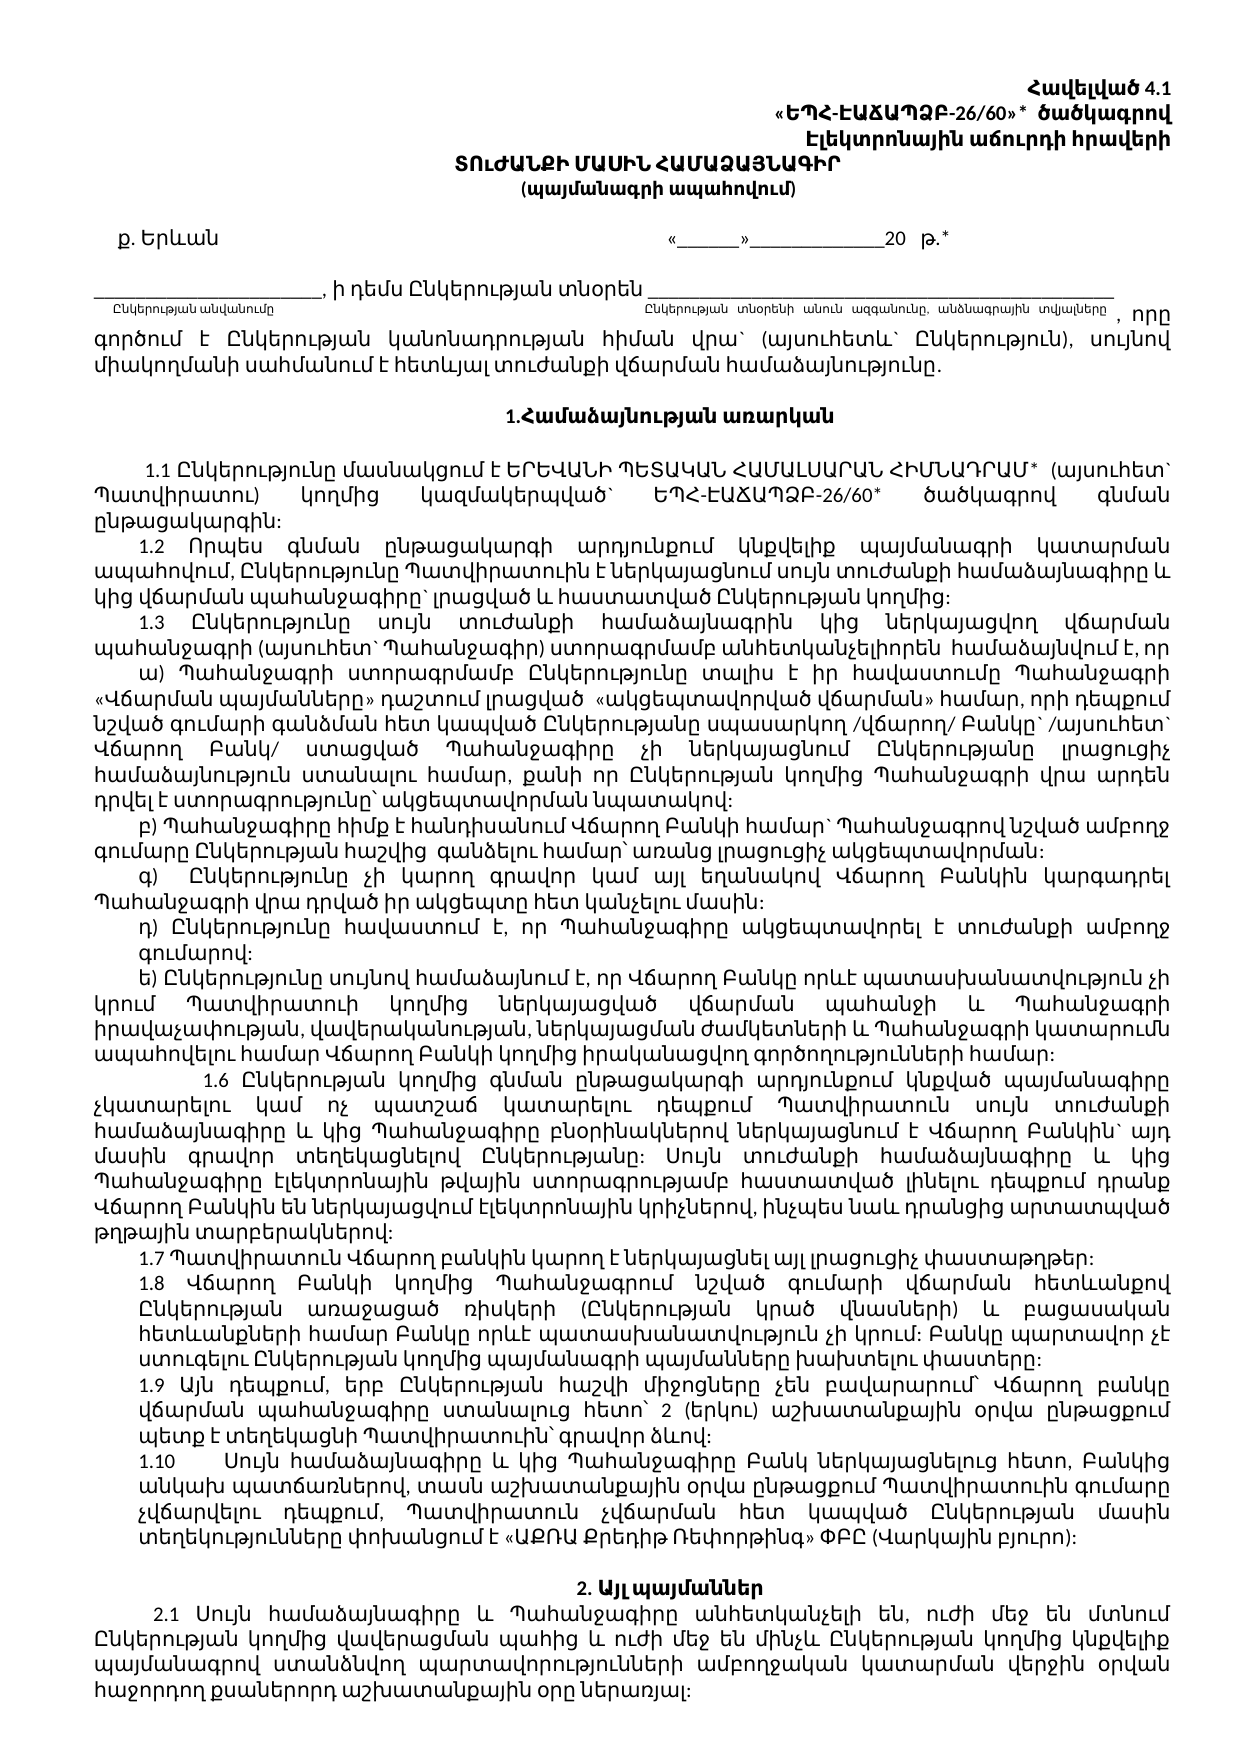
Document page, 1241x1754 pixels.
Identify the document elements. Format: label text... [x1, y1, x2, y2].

text 1.6 Ընկերության կողմից գնման ընթացակարգի արդյունքում կնքված պայմանագիրը չկատարելու կամ ոչ պատշաճ կատարելու դեպքում Պատվիրատուն սույն տուժանքի համաձայնագիրը և կից Պահանջագիրը բնօրինակներով ներկայացնում է Վճարող Բանկին` այդ մասին գրավոր տեղեկացնելով Ընկերությանը: Սույն տուժանքի համաձայնագիրը և կից Պահանջագիրը էլեկտրոնային թվային ստորագրությամբ հաստատված լինելու դեպքում դրանք Վճարող Բանկին են ներկայացվում էլեկտրոնային կրիչներով, ինչպես նաև դրանցից արտատպված թղթային տարբերակներով: [94, 1067, 1171, 1245]
text 1.1 Ընկերությունը մասնակցում է ԵՐԵՎԱՆԻ ՊԵՏԱԿԱՆ ՀԱՄԱԼՍԱՐԱՆ ՀԻՄՆԱԴՐԱՄ* (այսուհետ` Պատվիրատու) կողմից կազմակերպված` ԵՊՀ-ԷԱՃԱՊՁԲ-26/60* ծածկագրով գնման ընթացակարգին: [94, 457, 1171, 533]
text գ) Ընկերությունը չի կարող գրավոր կամ այլ եղանակով Վճարող Բանկին կարգադրել Պահանջագրի վրա դրված իր ակցեպտը հետ կանչելու մասին: [94, 864, 1171, 914]
text ՏՈւԺԱՆՔԻ ՄԱՍԻՆ ՀԱՄԱՁԱՅՆԱԳԻՐ [94, 151, 1171, 177]
text դ) Ընկերությունը հավաստում է, որ Պահանջագիրը ակցեպտավորել է տուժանքի ամբողջ գումարով: [138, 914, 1171, 965]
text Էլեկտրոնային աճուրդի հրավերի [94, 126, 1171, 151]
text (պայմանագրի ապահովում) [94, 177, 1171, 199]
text ե) Ընկերությունը սույնով համաձայնում է, որ Վճարող Բանկը որևէ պատասխանատվություն չի կրում Պատվիրատուի կողմից ներկայացված վճարման պահանջի և Պահանջագրի իրավաչափության, վավերականության, ներկայացման ժամկետների և Պահանջագրի կատարումն ապահովելու համար Վճարող Բանկի կողմից իրականացվող գործողությունների համար: [94, 965, 1171, 1067]
text «ԵՊՀ-ԷԱՃԱՊՁԲ-26/60»* ծածկագրով [94, 100, 1171, 126]
text 1.Համաձայնության առարկան [169, 403, 1171, 428]
text Ընկերության անվանումը Ընկերության տնօրենի անուն ազգանունը, անձնագրային տվյալները , որը գործում է Ընկերության կանոնադրության հիման վրա` (այսուհետև` Ընկերություն), սույնով միակողմանի սահմանում է հետևյալ տուժանքի վճարման համաձայնությունը. [94, 301, 1171, 377]
text ք. Երևան «______»_____________20 թ.* [94, 225, 1171, 250]
text 1.9 Այն դեպքում, երբ Ընկերության հաշվի միջոցները չեն բավարարում՝ Վճարող բանկը վճարման պահանջագիրը ստանալուց հետո՝ 2 (երկու) աշխատանքային օրվա ընթացքում պետք է տեղեկացնի Պատվիրատուին՝ գրավոր ձևով: [138, 1372, 1171, 1448]
text ա) Պահանջագրի ստորագրմամբ Ընկերությունը տալիս է իր հավաստումը Պահանջագրի «Վճարման պայմանները» դաշտում լրացված «ակցեպտավորված վճարման» համար, որի դեպքում նշված գումարի գանձման հետ կապված Ընկերությանը սպասարկող /վճարող/ Բանկը` /այսուհետ` Վճարող Բանկ/ ստացված Պահանջագիրը չի ներկայացնում Ընկերությանը լրացուցիչ համաձայնություն ստանալու համար, քանի որ Ընկերության կողմից Պահանջագրի վրա արդեն դրվել է ստորագրությունը՝ ակցեպտավորման նպատակով: [94, 660, 1171, 813]
text Հավելված 4.1 [94, 75, 1171, 100]
text 1.2 Որպես գնման ընթացակարգի արդյունքում կնքվելիք պայմանագրի կատարման ապահովում, Ընկերությունը Պատվիրատուին է ներկայացնում սույն տուժանքի համաձայնագիրը և կից վճարման պահանջագիրը` լրացված և հաստատված Ընկերության կողմից: [94, 533, 1171, 609]
text 2. Այլ պայմաններ [169, 1575, 1171, 1601]
text բ) Պահանջագիրը հիմք է հանդիսանում Վճարող Բանկի համար` Պահանջագրով նշված ամբողջ գումարը Ընկերության հաշվից գանձելու համար՝ առանց լրացուցիչ ակցեպտավորման: [94, 813, 1171, 864]
text 1.10 Սույն համաձայնագիրը և կից Պահանջագիրը Բանկ ներկայացնելուց հետո, Բանկից անկախ պատճառներով, տասն աշխատանքային օրվա ընթացքում Պատվիրատուին գումարը չվճարվելու դեպքում, Պատվիրատուն չվճարման հետ կապված Ընկերության մասին տեղեկությունները փոխանցում է «ԱՔՌԱ Քրեդիթ Ռեփորթինգ» ՓԲԸ (Վարկային բյուրո): [138, 1448, 1171, 1550]
text 2.1 Սույն համաձայնագիրը և Պահանջագիրը անհետկանչելի են, ուժի մեջ են մտնում Ընկերության կողմից վավերացման պահից և ուժի մեջ են մինչև Ընկերության կողմից կնքվելիք պայմանագրով ստանձնվող պարտավորությունների ամբողջական կատարման վերջին օրվան հաջորդող քսաներորդ աշխատանքային օրը ներառյալ: [94, 1601, 1171, 1702]
text 1.8 Վճարող Բանկի կողմից Պահանջագրում նշված գումարի վճարման հետևանքով Ընկերության առաջացած ռիսկերի (Ընկերության կրած վնասների) և բացասական հետևանքների համար Բանկը որևէ պատասխանատվություն չի կրում: Բանկը պարտավոր չէ ստուգելու Ընկերության կողմից պայմանագրի պայմանները խախտելու փաստերը: [138, 1270, 1171, 1372]
text ______________________, ի դեմս Ընկերության տնօրեն _____________________________________________ [94, 276, 1171, 301]
text 1.3 Ընկերությունը սույն տուժանքի համաձայնագրին կից ներկայացվող վճարման պահանջագրի (այսուհետ` Պահանջագիր) ստորագրմամբ անհետկանչելիորեն համաձայնվում է, որ [94, 609, 1171, 660]
text 1.7 Պատվիրատուն Վճարող բանկին կարող է ներկայացնել այլ լրացուցիչ փաստաթղթեր: [138, 1245, 1171, 1270]
